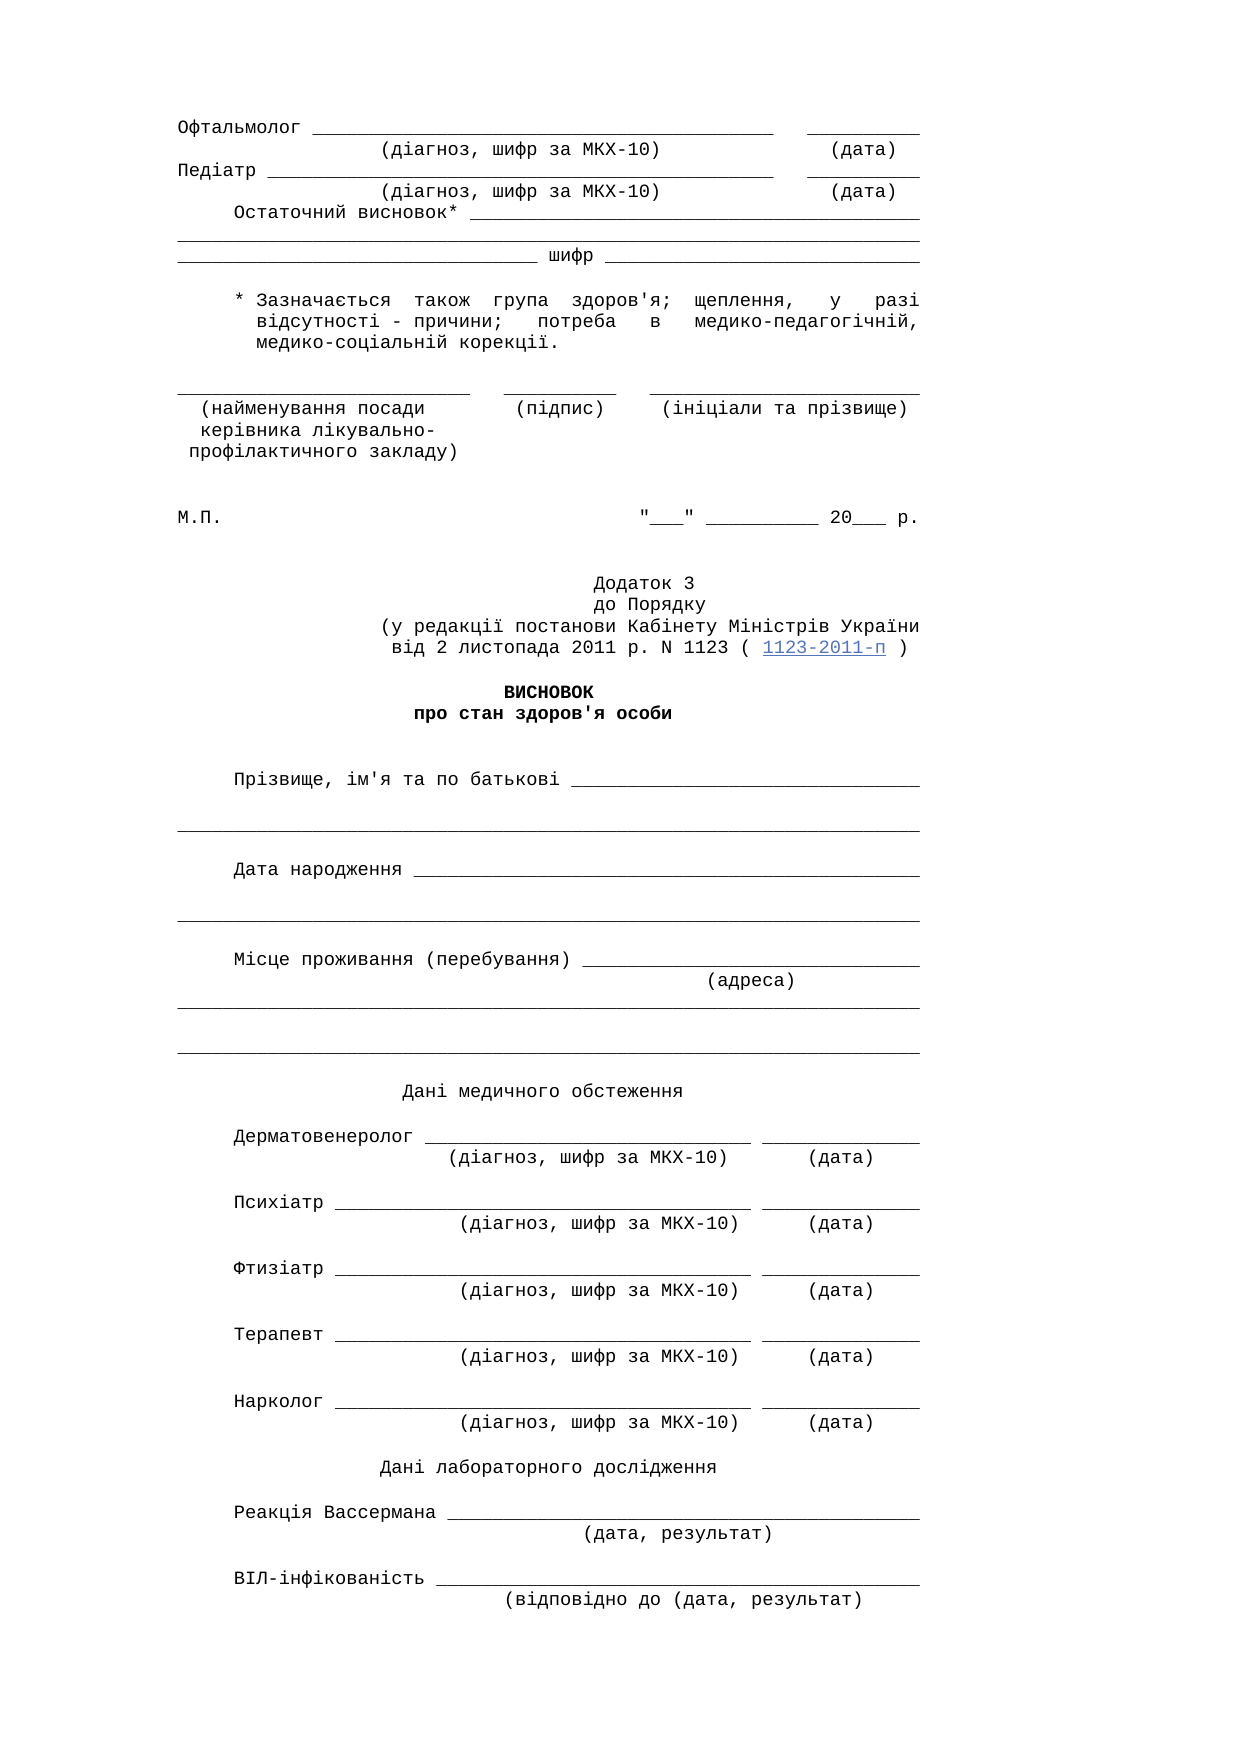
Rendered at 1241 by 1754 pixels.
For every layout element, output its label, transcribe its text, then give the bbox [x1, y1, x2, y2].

text М.П. "___" __________ 20___ р. [177, 508, 1152, 574]
text Додаток 3 до Порядку (у редакції постанови Кабінету Міністрів України від 2 листопада 2011 р. N 1123 ( 1123-2011-п ) [177, 574, 1152, 683]
text __________________________________________________________________ [177, 815, 1152, 860]
text Нарколог _____________________________________ ______________ (діагноз, шифр за МКХ-10) (дата) [177, 1391, 1152, 1457]
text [177, 118, 1152, 203]
text __________________________________________________________________ [177, 224, 1152, 246]
text Фтизіатр _____________________________________ ______________ (діагноз, шифр за МКХ-10) (дата) [177, 1259, 1152, 1325]
text __________________________________________________________________ [177, 992, 1152, 1037]
text Остаточний висновок* ________________________________________ [177, 203, 1152, 224]
text Прізвище, ім'я та по батькові _______________________________ [177, 770, 1152, 815]
text Дані медичного обстеження [177, 1082, 1152, 1127]
text Дані лабораторного дослідження [177, 1457, 1152, 1502]
text Місце проживання (перебування) ______________________________ (адреса) [177, 949, 1152, 992]
text __________________________________________________________________ [177, 905, 1152, 949]
text * Зазначається також група здоров'я; щеплення, у разі відсутності - причини; потреба в медико-педагогічній, медико-соціальній корекції. [177, 291, 1152, 378]
text Психіатр _____________________________________ ______________ (діагноз, шифр за МКХ-10) (дата) [177, 1193, 1152, 1259]
text Дерматовенеролог _____________________________ ______________ (діагноз, шифр за МКХ-10) (дата) [177, 1127, 1152, 1193]
text ________________________________ шифр ____________________________ [177, 246, 1152, 291]
text Терапевт _____________________________________ ______________ (діагноз, шифр за МКХ-10) (дата) [177, 1325, 1152, 1391]
text ВІЛ-інфікованість ___________________________________________ (відповідно до (дата, результат) [177, 1568, 1152, 1635]
text __________________________________________________________________ [177, 1037, 1152, 1082]
text __________________________ __________ ________________________ (найменування посади (підпис) (ініціали та прізвище) керівника лікувально- профілактичного закладу) [177, 378, 1152, 508]
text ВИСНОВОК про стан здоров'я особи [177, 683, 1152, 770]
text Реакція Вассермана __________________________________________ (дата, результат) [177, 1502, 1152, 1568]
text Дата народження _____________________________________________ [177, 860, 1152, 905]
